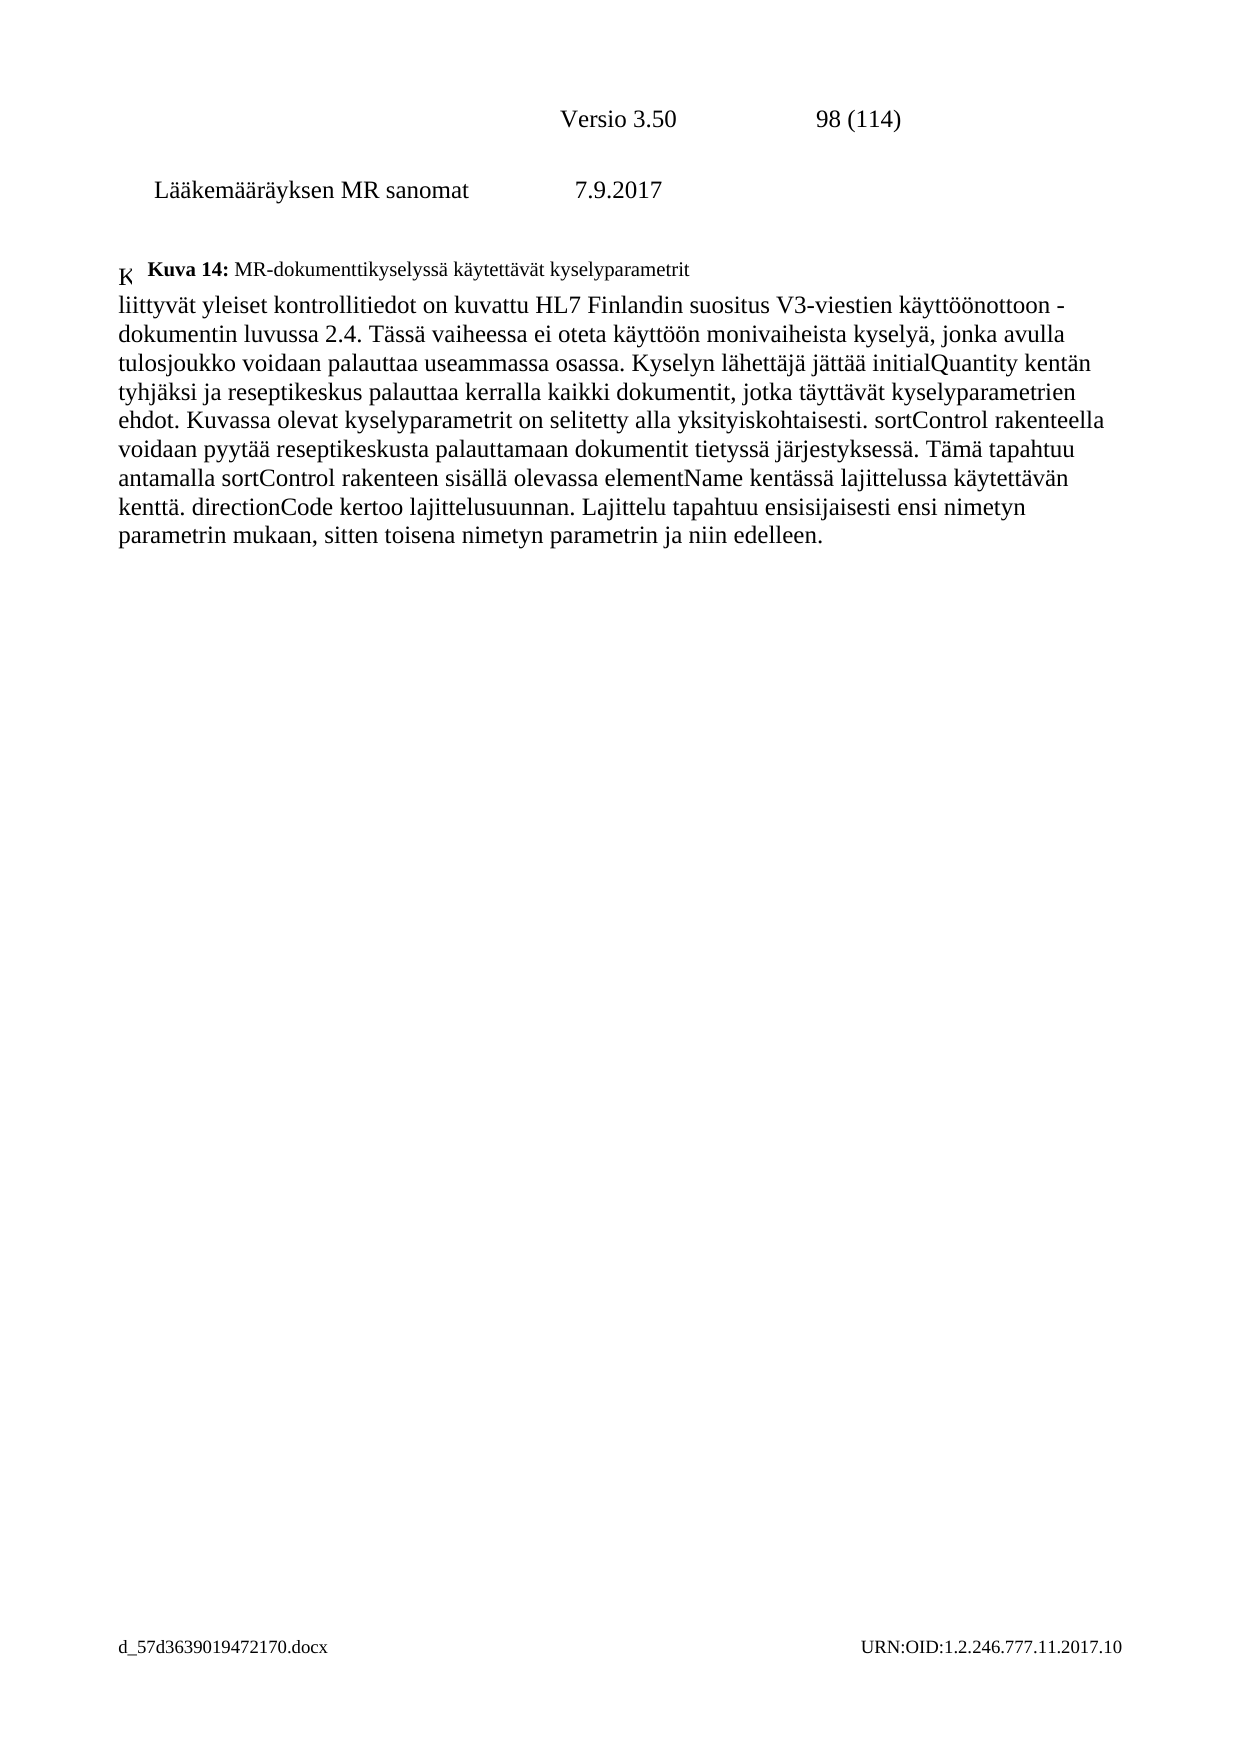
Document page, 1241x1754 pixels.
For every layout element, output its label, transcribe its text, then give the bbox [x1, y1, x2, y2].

text Kuvassa 12 on kyselyn keskeiset rakenteet jotka löytyvät QueryByParameter elementistä. Kyselyyn liittyvät yleiset kontrollitiedot on kuvattu HL7 Finlandin suositus V3-viestien käyttöönottoon -dokumentin luvussa 2.4. Tässä vaiheessa ei oteta käyttöön monivaiheista kyselyä, jonka avulla tulosjoukko voidaan palauttaa useammassa osassa. Kyselyn lähettäjä jättää initialQuantity kentän tyhjäksi ja reseptikeskus palauttaa kerralla kaikki dokumentit, jotka täyttävät kyselyparametrien ehdot. Kuvassa olevat kyselyparametrit on selitetty alla yksityiskohtaisesti. sortControl rakenteella voidaan pyytää reseptikeskusta palauttamaan dokumentit tietyssä järjestyksessä. Tämä tapahtuu antamalla sortControl rakenteen sisällä olevassa elementName kentässä lajittelussa käytettävän kenttä. directionCode kertoo lajittelusuunnan. Lajittelu tapahtuu ensisijaisesti ensi nimetyn parametrin mukaan, sitten toisena nimetyn parametrin ja niin edelleen. [118, 262, 1122, 549]
